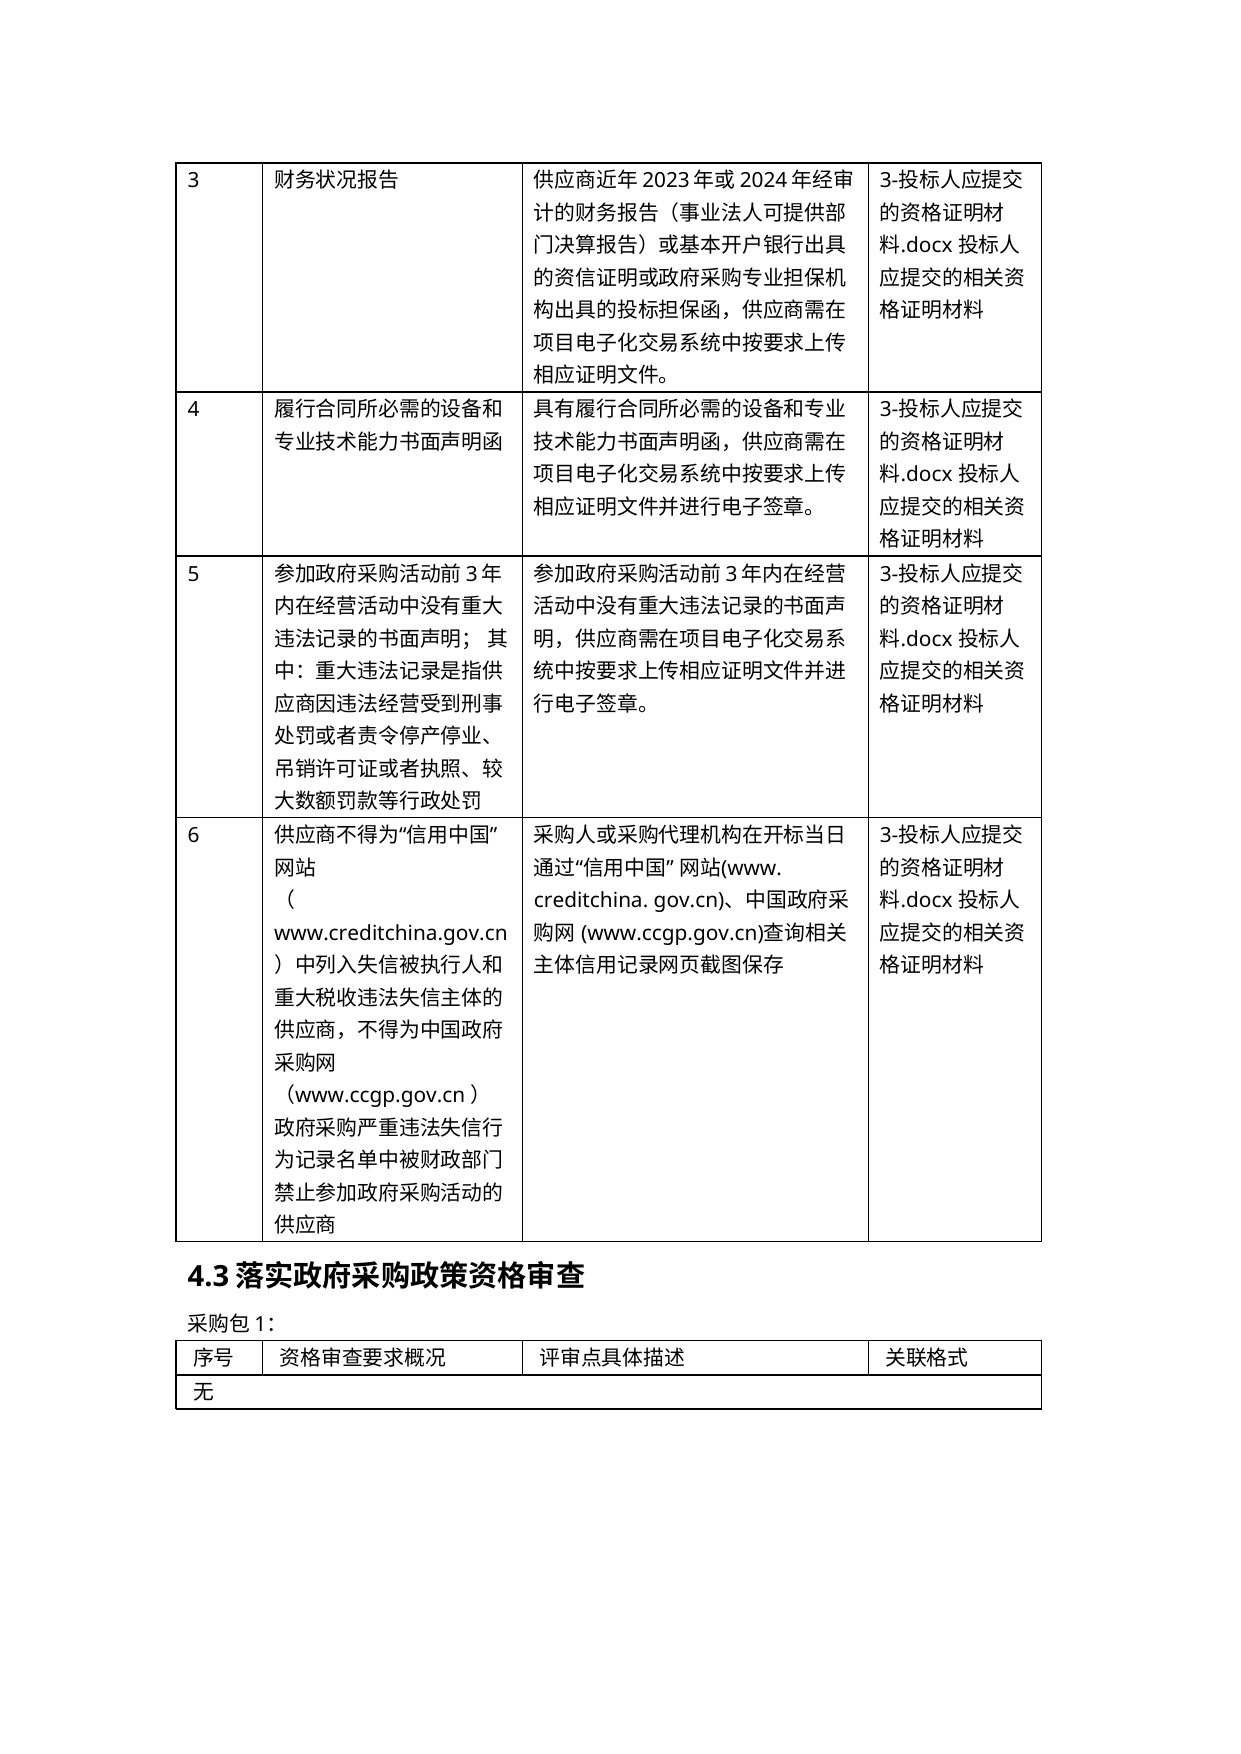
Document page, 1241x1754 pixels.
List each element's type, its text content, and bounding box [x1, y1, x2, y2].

table_cell 3-投标人应提交的资格证明材料.docx 投标人应提交的相关资格证明材料 [869, 393, 1041, 555]
text 4.3落实政府采购政策资格审查 [187, 1242, 1053, 1307]
table_cell 参加政府采购活动前3年内在经营活动中没有重大违法记录的书面声明，供应商需在项目电子化交易系统中按要求上传相应证明文件并进行电子签章。 [523, 557, 868, 817]
text 采购包1： [187, 1307, 1053, 1340]
table_header 序号 [177, 1341, 262, 1374]
table_cell 采购人或采购代理机构在开标当日通过“信用中国” 网站(www. creditchina. gov.cn)、中国政府采购网 (www.ccgp.gov.cn)查询相关主体信用记录网页截图保存 [523, 818, 868, 1241]
table_header 资格审查要求概况 [263, 1341, 522, 1374]
table_cell 4 [177, 393, 262, 555]
table_cell 无 [177, 1376, 1041, 1408]
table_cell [869, 164, 1041, 391]
table_cell 供应商不得为“信用中国” 网站（www.creditchina.gov.cn ）中列入失信被执行人和重大税收违法失信主体的供应商，不得为中国政府采购网（www.ccgp.gov.cn ）政府采购严重违法失信行为记录名单中被财政部门禁止参加政府采购活动的供应商 [263, 818, 522, 1241]
table_cell 参加政府采购活动前3年内在经营活动中没有重大违法记录的书面声明； 其中：重大违法记录是指供应商因违法经营受到刑事处罚或者责令停产停业、吊销许可证或者执照、较大数额罚款等行政处罚 [263, 557, 522, 817]
table_header 评审点具体描述 [523, 1341, 868, 1374]
table_cell 5 [177, 557, 262, 817]
table_cell 供应商近年2023年或2024年经审计的财务报告（事业法人可提供部门决算报告）或基本开户银行出具的资信证明或政府采购专业担保机构出具的投标担保函，供应商需在项目电子化交易系统中按要求上传相应证明文件。 [523, 164, 868, 391]
table_cell 3-投标人应提交的资格证明材料.docx 投标人应提交的相关资格证明材料 [869, 557, 1041, 817]
table_cell 6 [177, 818, 262, 1241]
table_cell 财务状况报告 [263, 164, 522, 391]
table_cell 3-投标人应提交的资格证明材料.docx 投标人应提交的相关资格证明材料 [869, 818, 1041, 1241]
table_cell 3 [177, 164, 262, 391]
table_header 关联格式 [869, 1341, 1041, 1374]
table_cell 履行合同所必需的设备和专业技术能力书面声明函 [263, 393, 522, 555]
table_cell 具有履行合同所必需的设备和专业技术能力书面声明函，供应商需在项目电子化交易系统中按要求上传相应证明文件并进行电子签章。 [523, 393, 868, 555]
